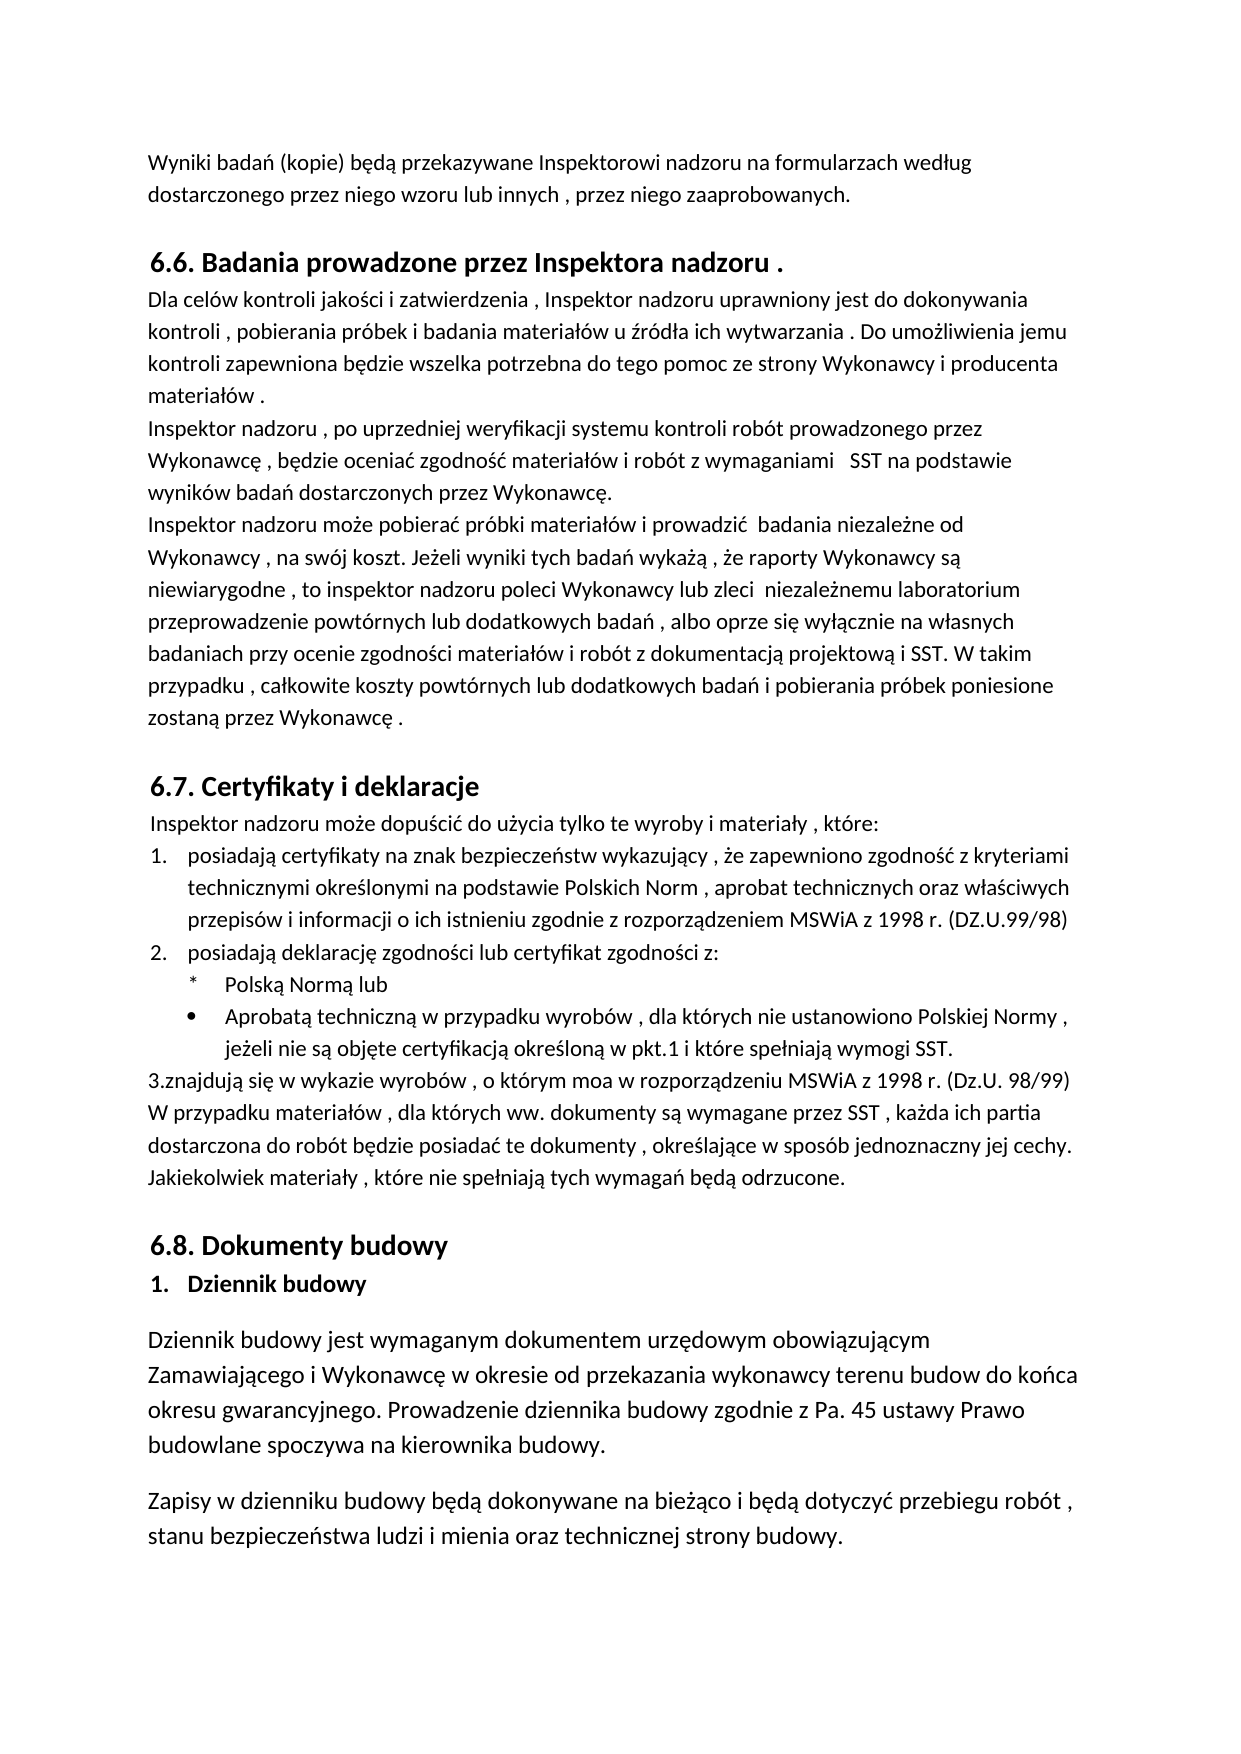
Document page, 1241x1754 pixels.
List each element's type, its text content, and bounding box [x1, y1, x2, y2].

text Inspektor nadzoru , po uprzedniej weryfikacji systemu kontroli robót prowadzonego przez Wykonawcę , będzie oceniać zgodność materiałów i robót z wymaganiami SST na podstawie wyników badań dostarczonych przez Wykonawcę. [148, 414, 1093, 506]
list Dziennik budowy [150, 1268, 1093, 1299]
text W przypadku materiałów , dla których ww. dokumenty są wymagane przez SST , każda ich partia dostarczona do robót będzie posiadać te dokumenty , określające w sposób jednoznaczny jej cechy. [148, 1098, 1093, 1159]
list Aprobatą techniczną w przypadku wyrobów , dla których nie ustanowiono Polskiej Normy , jeżeli nie są objęte certyfikacją określoną w pkt.1 i które spełniają wymogi SST. [187, 1002, 1093, 1062]
text Inspektor nadzoru może pobierać próbki materiałów i prowadzić badania niezależne od Wykonawcy , na swój koszt. Jeżeli wyniki tych badań wykażą , że raporty Wykonawcy są niewiarygodne , to inspektor nadzoru poleci Wykonawcy lub zleci niezależnemu laboratorium przeprowadzenie powtórnych lub dodatkowych badań , albo oprze się wyłącznie na własnych badaniach przy ocenie zgodności materiałów i robót z dokumentacją projektową i SST. W takim przypadku , całkowite koszty powtórnych lub dodatkowych badań i pobierania próbek poniesione zostaną przez Wykonawcę . [148, 510, 1093, 732]
text Jakiekolwiek materiały , które nie spełniają tych wymagań będą odrzucone. [148, 1163, 1093, 1191]
text Inspektor nadzoru może dopuścić do użycia tylko te wyroby i materiały , które: [150, 809, 1093, 837]
list posiadają deklarację zgodności lub certyfikat zgodności z: [150, 938, 1093, 966]
text Dziennik budowy jest wymaganym dokumentem urzędowym obowiązującym Zamawiającego i Wykonawcę w okresie od przekazania wykonawcy terenu budow do końca okresu gwarancyjnego. Prowadzenie dziennika budowy zgodnie z Pa. 45 ustawy Prawo budowlane spoczywa na kierownika budowy. [148, 1324, 1093, 1459]
list Certyfikaty i deklaracje [150, 768, 1093, 803]
list * Polską Normą lub [187, 970, 1093, 998]
list Badania prowadzone przez Inspektora nadzoru . [150, 244, 1093, 280]
text Zapisy w dzienniku budowy będą dokonywane na bieżąco i będą dotyczyć przebiegu robót , stanu bezpieczeństwa ludzi i mienia oraz technicznej strony budowy. [148, 1485, 1093, 1550]
text Dla celów kontroli jakości i zatwierdzenia , Inspektor nadzoru uprawniony jest do dokonywania kontroli , pobierania próbek i badania materiałów u źródła ich wytwarzania . Do umożliwienia jemu kontroli zapewniona będzie wszelka potrzebna do tego pomoc ze strony Wykonawcy i producenta materiałów . [148, 285, 1093, 410]
list Dokumenty budowy [150, 1227, 1093, 1263]
text 3.znajdują się w wykazie wyrobów , o którym moa w rozporządzeniu MSWiA z 1998 r. (Dz.U. 98/99) [148, 1066, 1093, 1094]
text Wyniki badań (kopie) będą przekazywane Inspektorowi nadzoru na formularzach według dostarczonego przez niego wzoru lub innych , przez niego zaaprobowanych. [148, 148, 1093, 208]
list posiadają certyfikaty na znak bezpieczeństw wykazujący , że zapewniono zgodność z kryteriami technicznymi określonymi na podstawie Polskich Norm , aprobat technicznych oraz właściwych przepisów i informacji o ich istnieniu zgodnie z rozporządzeniem MSWiA z 1998 r. (DZ.U.99/98) [150, 841, 1093, 933]
